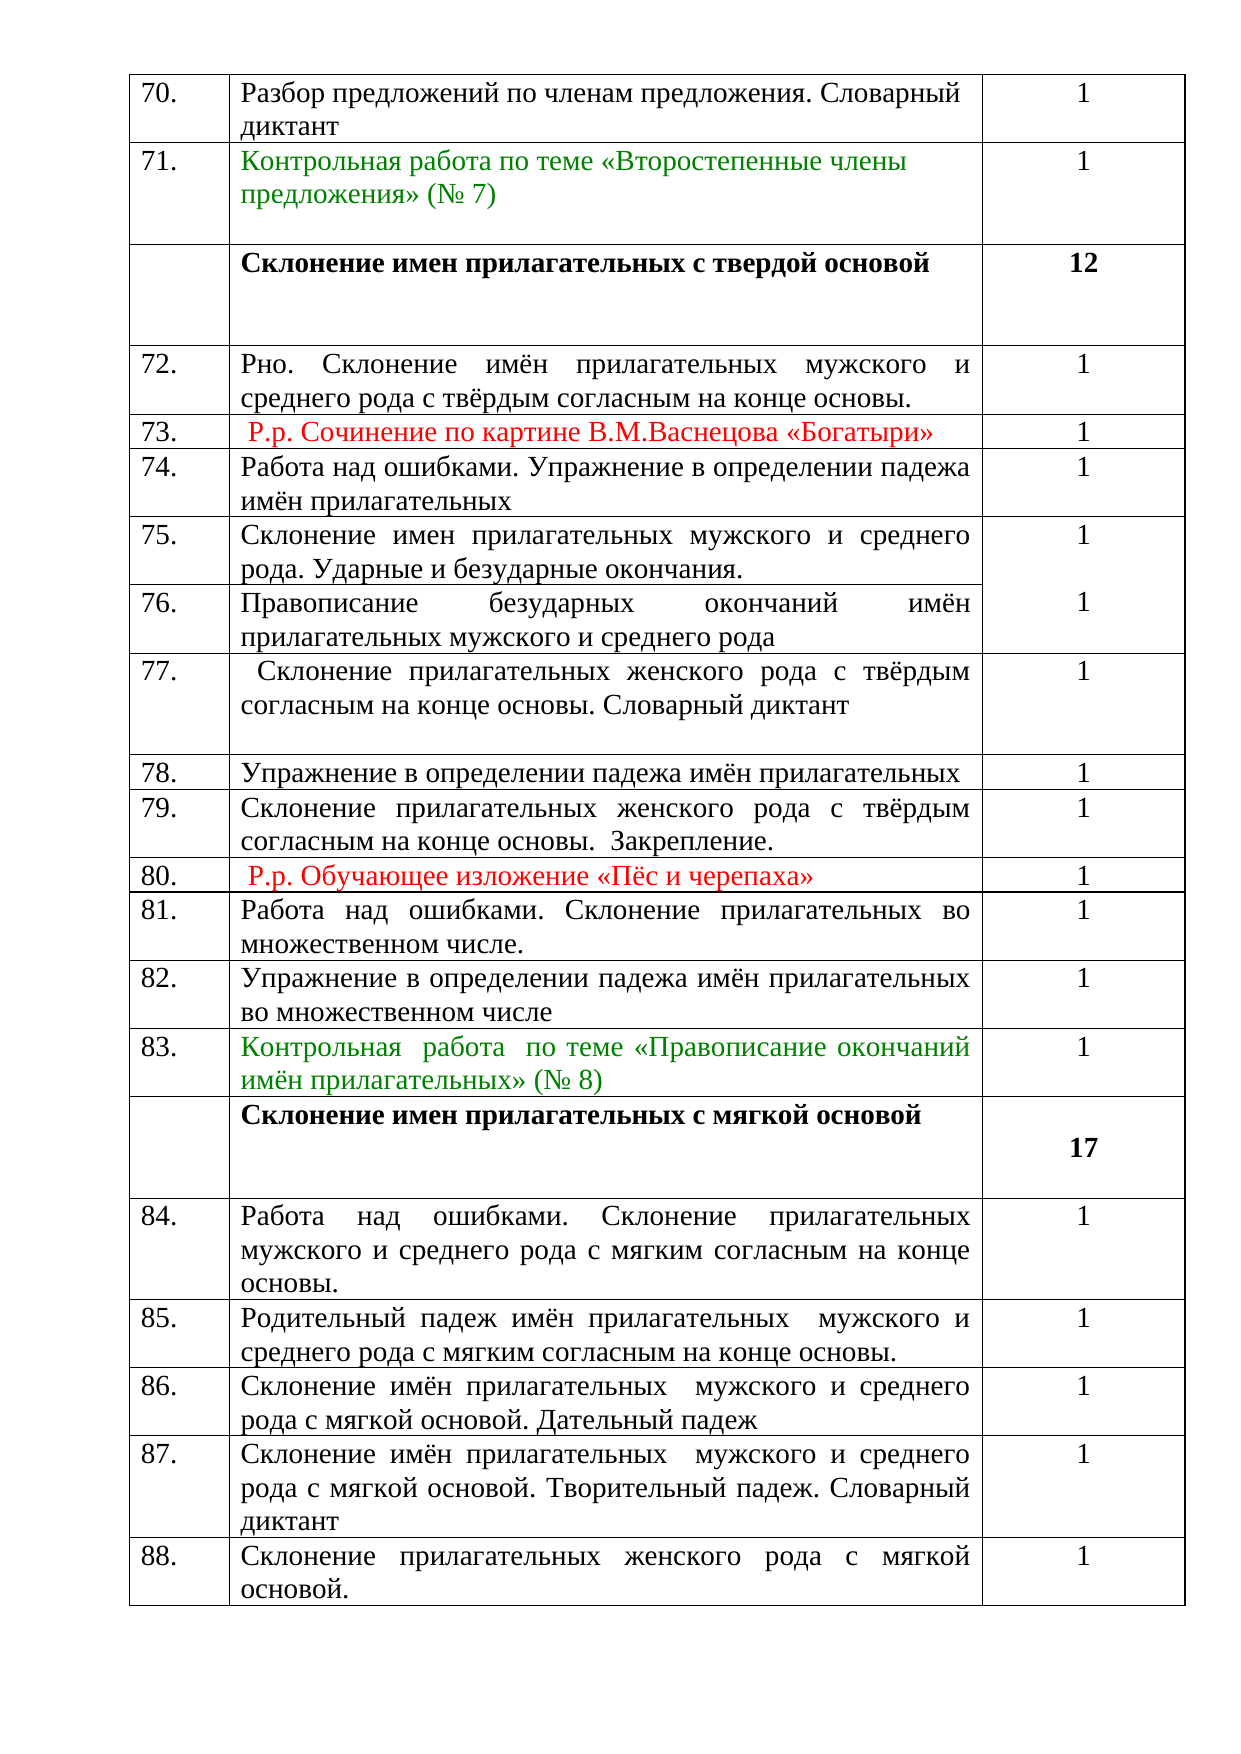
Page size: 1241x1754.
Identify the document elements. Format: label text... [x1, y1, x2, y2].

table_cell 88. [130, 1538, 229, 1605]
table_cell 77. [130, 654, 229, 754]
table_cell Разбор предложений по членам предложения. Словарный диктант [230, 75, 982, 142]
table_cell 74. [130, 449, 229, 516]
table_cell 12 [983, 245, 1184, 345]
table_cell 87. [130, 1436, 229, 1537]
table_cell 1 [983, 790, 1184, 857]
table_cell Рно. Склонение имён прилагательных мужского и среднего рода с твёрдым согласным на конце основы. [230, 346, 982, 413]
table_cell Работа над ошибками. Упражнение в определении падежа имён прилагательных [230, 449, 982, 516]
table_cell 76. [130, 585, 229, 652]
table_cell 70. [130, 75, 229, 142]
table_cell 1 [983, 654, 1184, 754]
table_cell 83. [130, 1029, 229, 1096]
table_cell 85. [130, 1300, 229, 1367]
table_cell Упражнение в определении падежа имён прилагательных [230, 755, 982, 789]
table_cell 1 [983, 1538, 1184, 1605]
table_cell 17 [983, 1097, 1184, 1197]
table_cell 1 [983, 1368, 1184, 1435]
table_cell Работа над ошибками. Склонение прилагательных во множественном числе. [230, 893, 982, 959]
table_cell Р.р. Сочинение по картине В.М.Васнецова «Богатыри» [230, 415, 982, 448]
table_cell Склонение прилагательных женского рода с твёрдым согласным на конце основы. Словарный диктант [230, 654, 982, 754]
table_cell 1 [983, 143, 1184, 244]
table_cell 1 [983, 1029, 1184, 1096]
table_cell 1 [983, 858, 1184, 891]
table_cell Работа над ошибками. Склонение прилагательных мужского и среднего рода с мягким согласным на конце основы. [230, 1199, 982, 1299]
table_cell Контрольная работа по теме «Второстепенные члены предложения» (№ 7) [230, 143, 982, 244]
table_cell Склонение имён прилагательных мужского и среднего рода с мягкой основой. Дательный падеж [230, 1368, 982, 1435]
table_cell 1 1 [983, 517, 1184, 652]
table_cell 84. [130, 1199, 229, 1299]
table_cell 78. [130, 755, 229, 789]
table_cell Склонение прилагательных женского рода с мягкой основой. [230, 1538, 982, 1605]
table_cell Склонение имён прилагательных мужского и среднего рода с мягкой основой. Творительный падеж. Словарный диктант [230, 1436, 982, 1537]
table_cell 81. [130, 893, 229, 959]
table_cell Склонение имен прилагательных мужского и среднего рода. Ударные и безударные окончания. [230, 517, 982, 584]
table_cell 1 [983, 755, 1184, 789]
table_cell Родительный падеж имён прилагательных мужского и среднего рода с мягким согласным на конце основы. [230, 1300, 982, 1367]
table_cell 86. [130, 1368, 229, 1435]
table_cell 1 [983, 449, 1184, 516]
table_cell 1 [983, 1199, 1184, 1299]
table_cell Склонение прилагательных женского рода с твёрдым согласным на конце основы. Закрепление. [230, 790, 982, 857]
table_cell Р.р. Обучающее изложение «Пёс и черепаха» [230, 858, 982, 891]
table_cell 1 [983, 1436, 1184, 1537]
table_cell 1 [983, 415, 1184, 448]
table_cell [130, 1097, 229, 1197]
table_cell Склонение имен прилагательных с твердой основой [230, 245, 982, 345]
table_cell 79. [130, 790, 229, 857]
table_cell 71. [130, 143, 229, 244]
table_cell 1 [983, 346, 1184, 413]
table_cell 82. [130, 961, 229, 1028]
table_cell 1 [983, 961, 1184, 1028]
table_cell 1 [983, 1300, 1184, 1367]
table_cell 72. [130, 346, 229, 413]
table_cell Упражнение в определении падежа имён прилагательных во множественном числе [230, 961, 982, 1028]
table_cell Склонение имен прилагательных с мягкой основой [230, 1097, 982, 1197]
table_cell 1 [983, 75, 1184, 142]
table_cell 80. [130, 858, 229, 891]
table_cell 73. [130, 415, 229, 448]
table_cell Контрольная работа по теме «Правописание окончаний имён прилагательных» (№ 8) [230, 1029, 982, 1096]
table_cell 1 [983, 893, 1184, 959]
table_cell Правописание безударных окончаний имён прилагательных мужского и среднего рода [230, 585, 982, 652]
table_cell [130, 245, 229, 345]
table_cell 75. [130, 517, 229, 584]
